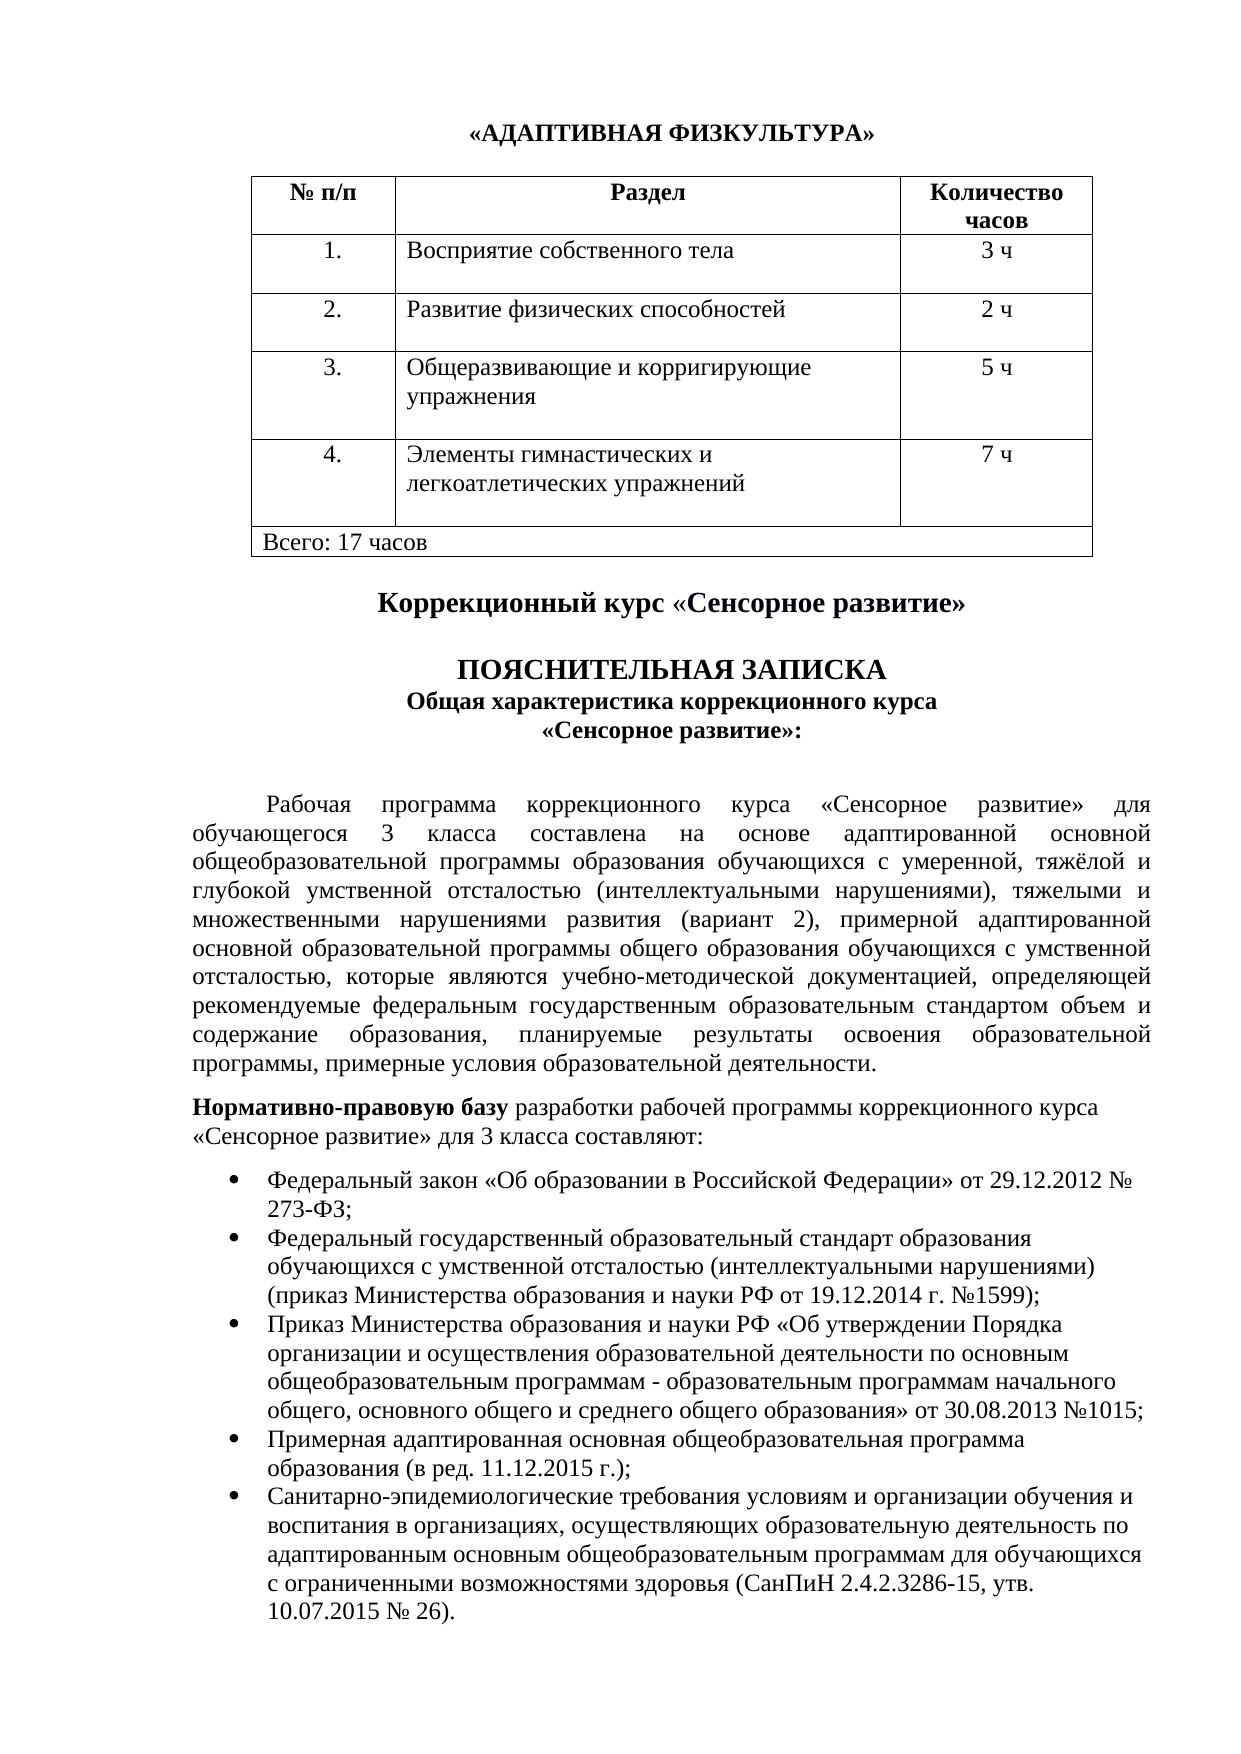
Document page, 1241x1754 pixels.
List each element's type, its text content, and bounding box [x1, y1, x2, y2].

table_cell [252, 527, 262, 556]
table_cell 3 ч [901, 235, 1092, 293]
text Рабочая программа коррекционного курса «Сенсорное развитие» для обучающегося 3 класса составлена на основе адаптированной основной общеобразовательной программы образования обучающихся с умеренной, тяжёлой и глубокой умственной отсталостью (интеллектуальными нарушениями), тяжелыми и множественными нарушениями развития (вариант 2), примерной адаптированной основной образовательной программы общего образования обучающихся с умственной отсталостью, которые являются учебно-методической документацией, определяющей рекомендуемые федеральным государственным образовательным стандартом объем и содержание образования, планируемые результаты освоения образовательной программы, примерные условия образовательной деятельности. [192, 789, 1152, 1076]
text «Сенсорное развитие»: [192, 715, 1152, 743]
table_header Раздел [396, 177, 900, 234]
text «АДАПТИВНАЯ ФИЗКУЛЬТУРА» [192, 118, 1152, 147]
table_header Количество часов [901, 177, 1092, 234]
text ПОЯСНИТЕЛЬНАЯ ЗАПИСКА [192, 652, 1152, 686]
table_cell [252, 235, 395, 293]
list Приказ Министерства образования и науки РФ «Об утверждении Порядка организации и осуществления образовательной деятельности по основным общеобразовательным программам - образовательным программам начального общего, основного общего и среднего общего образования» от 30.08.2013 №1015; [229, 1309, 1152, 1424]
table_cell 7 ч [901, 440, 1092, 526]
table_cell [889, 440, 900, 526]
table_cell [252, 352, 395, 438]
list Федеральный закон «Об образовании в Российской Федерации» от 29.12.2012 № 273-ФЗ; [229, 1165, 1152, 1223]
table_cell 5 ч [901, 352, 1092, 438]
list Федеральный государственный образовательный стандарт образования обучающихся с умственной отсталостью (интеллектуальными нарушениями) (приказ Министерства образования и науки РФ от 19.12.2014 г. №1599); [229, 1223, 1152, 1309]
text Общая характеристика коррекционного курса [192, 686, 1152, 715]
table_cell [252, 294, 395, 351]
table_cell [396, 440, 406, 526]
text Коррекционный курс «Сенсорное развитие» [192, 585, 1152, 619]
table_header № п/п [252, 177, 395, 234]
list Санитарно-эпидемиологические требования условиям и организации обучения и воспитания в организациях, осуществляющих образовательную деятельность по адаптированным основным общеобразовательным программам для обучающихся с ограниченными возможностями здоровья (СанПиН 2.4.2.3286-15, утв. 10.07.2015 № 26). [229, 1481, 1152, 1625]
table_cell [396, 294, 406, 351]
text Нормативно-правовую базу разработки рабочей программы коррекционного курса «Сенсорное развитие» для 3 класса составляют: [192, 1092, 1152, 1149]
list Примерная адаптированная основная общеобразовательная программа образования (в ред. 11.12.2015 г.); [229, 1424, 1152, 1481]
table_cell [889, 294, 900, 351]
table_cell [252, 440, 395, 526]
table_cell 2 ч [901, 294, 1092, 351]
